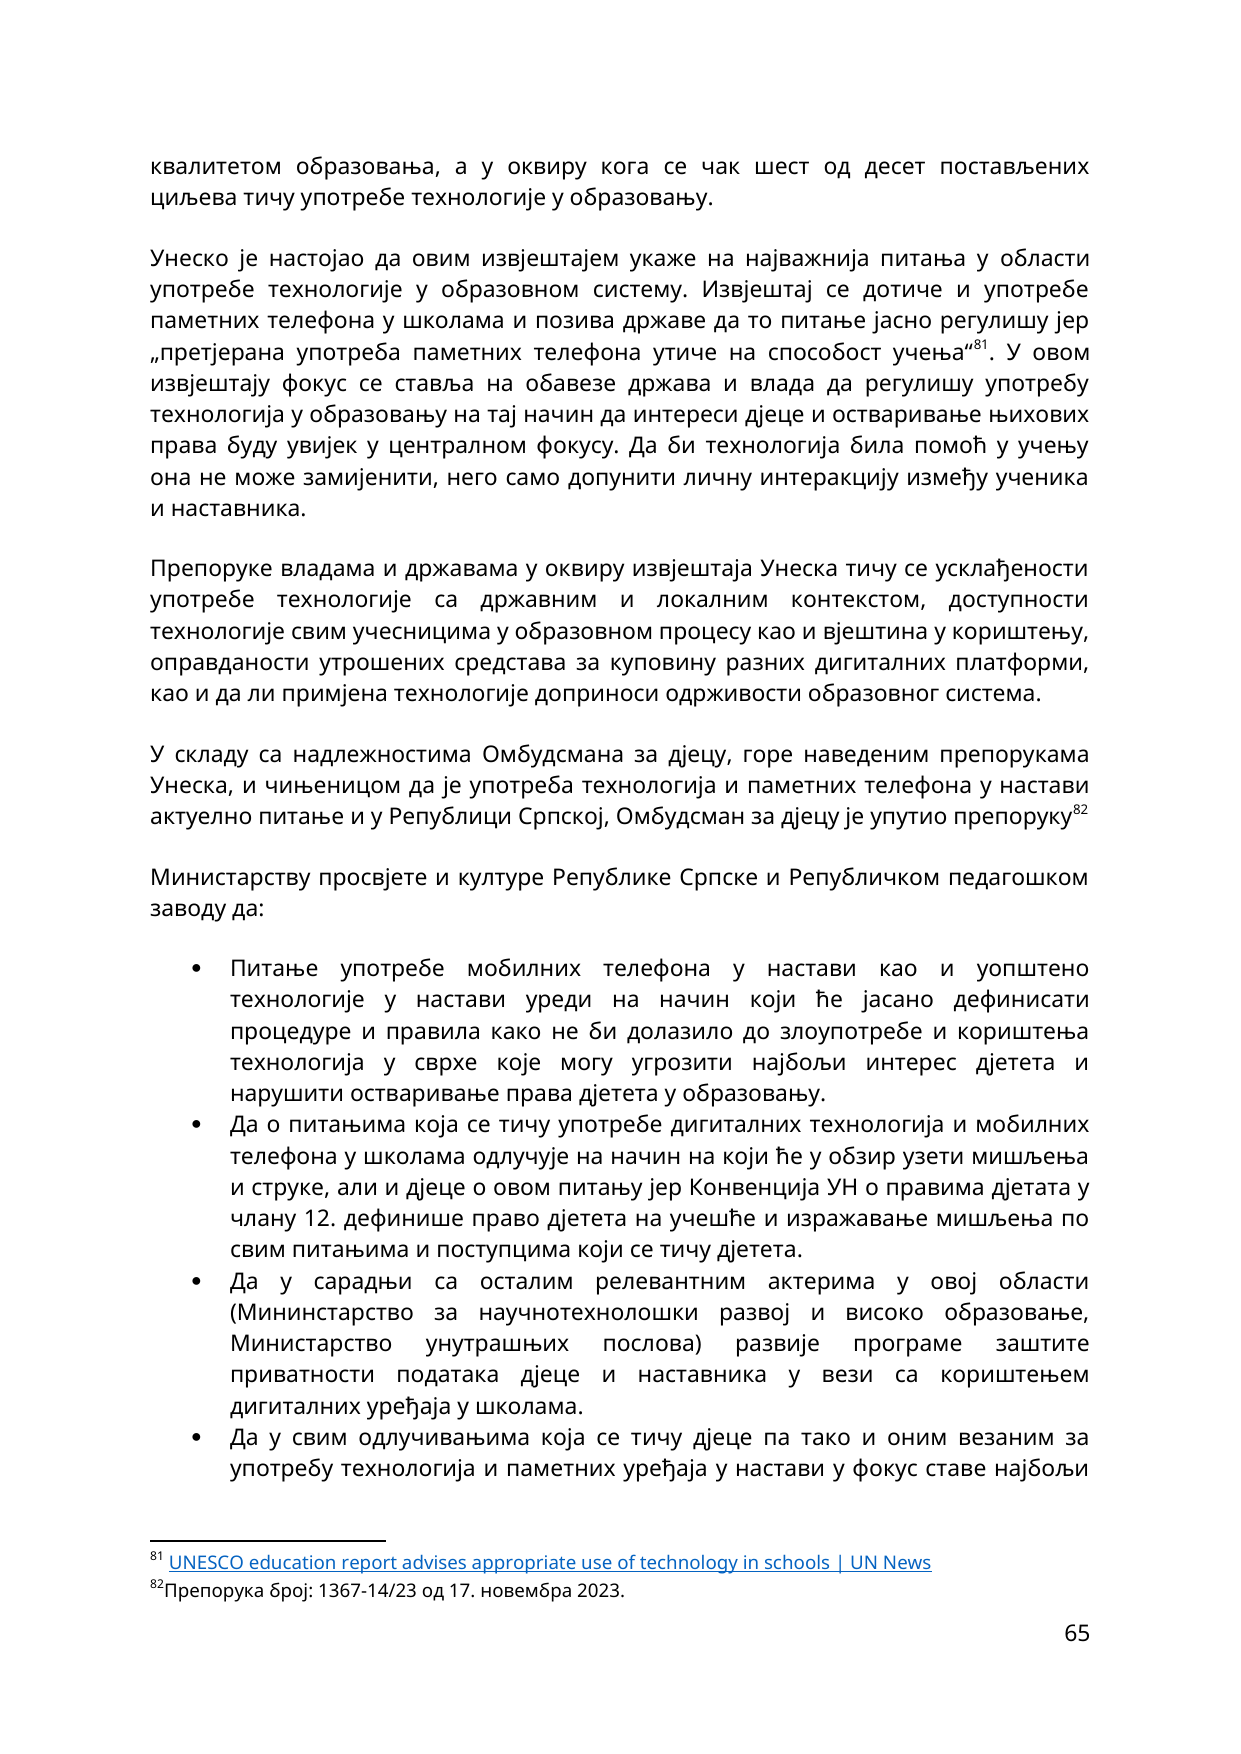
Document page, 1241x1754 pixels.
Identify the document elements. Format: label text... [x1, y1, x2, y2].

list Да у сарадњи са осталим релевантним актерима у овој области (Мининстарство за научнотехнолошки развој и високо образовање, Министарство унутрашњих послова) развије програме заштите приватности података дјеце и наставника у вези са кориштењем дигиталних уређаја у школама. [192, 1264, 1090, 1421]
list Питање употребе мобилних телефона у настави као и уопштено технологије у настави уреди на начин који ће јасано дефинисати процедуре и правила како не би долазило до злоупотребе и кориштења технологија у сврхе које могу угрозити најбољи интерес дјетета и нарушити остваривање права дјетета у образовању. [192, 952, 1090, 1108]
text У складу са надлежностима Омбудсмана за дјецу, горе наведеним препорукама Унеска, и чињеницом да је употреба технологија и паметних телефона у настави актуелно питање и у Републици Српској, Омбудсман за дјецу је упутио препоруку [150, 737, 1090, 831]
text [150, 150, 1090, 212]
text Унеско је настојао да овим извјештајем укаже на најважнија питања у области употребе технологије у образовном систему. Извјештај се дотиче и употребе паметних телефона у школама и позива државе да то питање јасно регулишу јер „претјерана употреба паметних телефона утиче на способост учења“. У овом извјештају фокус се ставља на обавезе држава и влада да регулишу употребу технологија у образовању на тај начин да интереси дјеце и остваривање њихових права буду увијек у централном фокусу. Да би технологија била помоћ у учењу она не може замијенити, него само допунити личну интеракцију између ученика и наставника. [150, 242, 1090, 523]
text Препоруке владама и државама у оквиру извјештаја Унеска тичу се усклађености употребе технологије са државним и локалним контекстом, доступности технологије свим учесницима у образовном процесу као и вјештина у кориштењу, оправданости утрошених средстава за куповину разних дигиталних платформи, као и да ли примјена технологије доприноси одрживости образовног система. [150, 552, 1090, 708]
text Министарству просвјете и културе Републике Српске и Републичком педагошком заводу да: [150, 860, 1090, 923]
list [192, 1421, 1090, 1483]
list Да о питањима која се тичу употребе дигиталних технологија и мобилних телефона у школама одлучује на начин на који ће у обзир узети мишљења и струке, али и дјеце о овом питању јер Конвенција УН о правима дјетата у члану 12. дефинише право дјетета на учешће и изражавање мишљења по свим питањима и поступцима који се тичу дјетета. [192, 1108, 1090, 1264]
